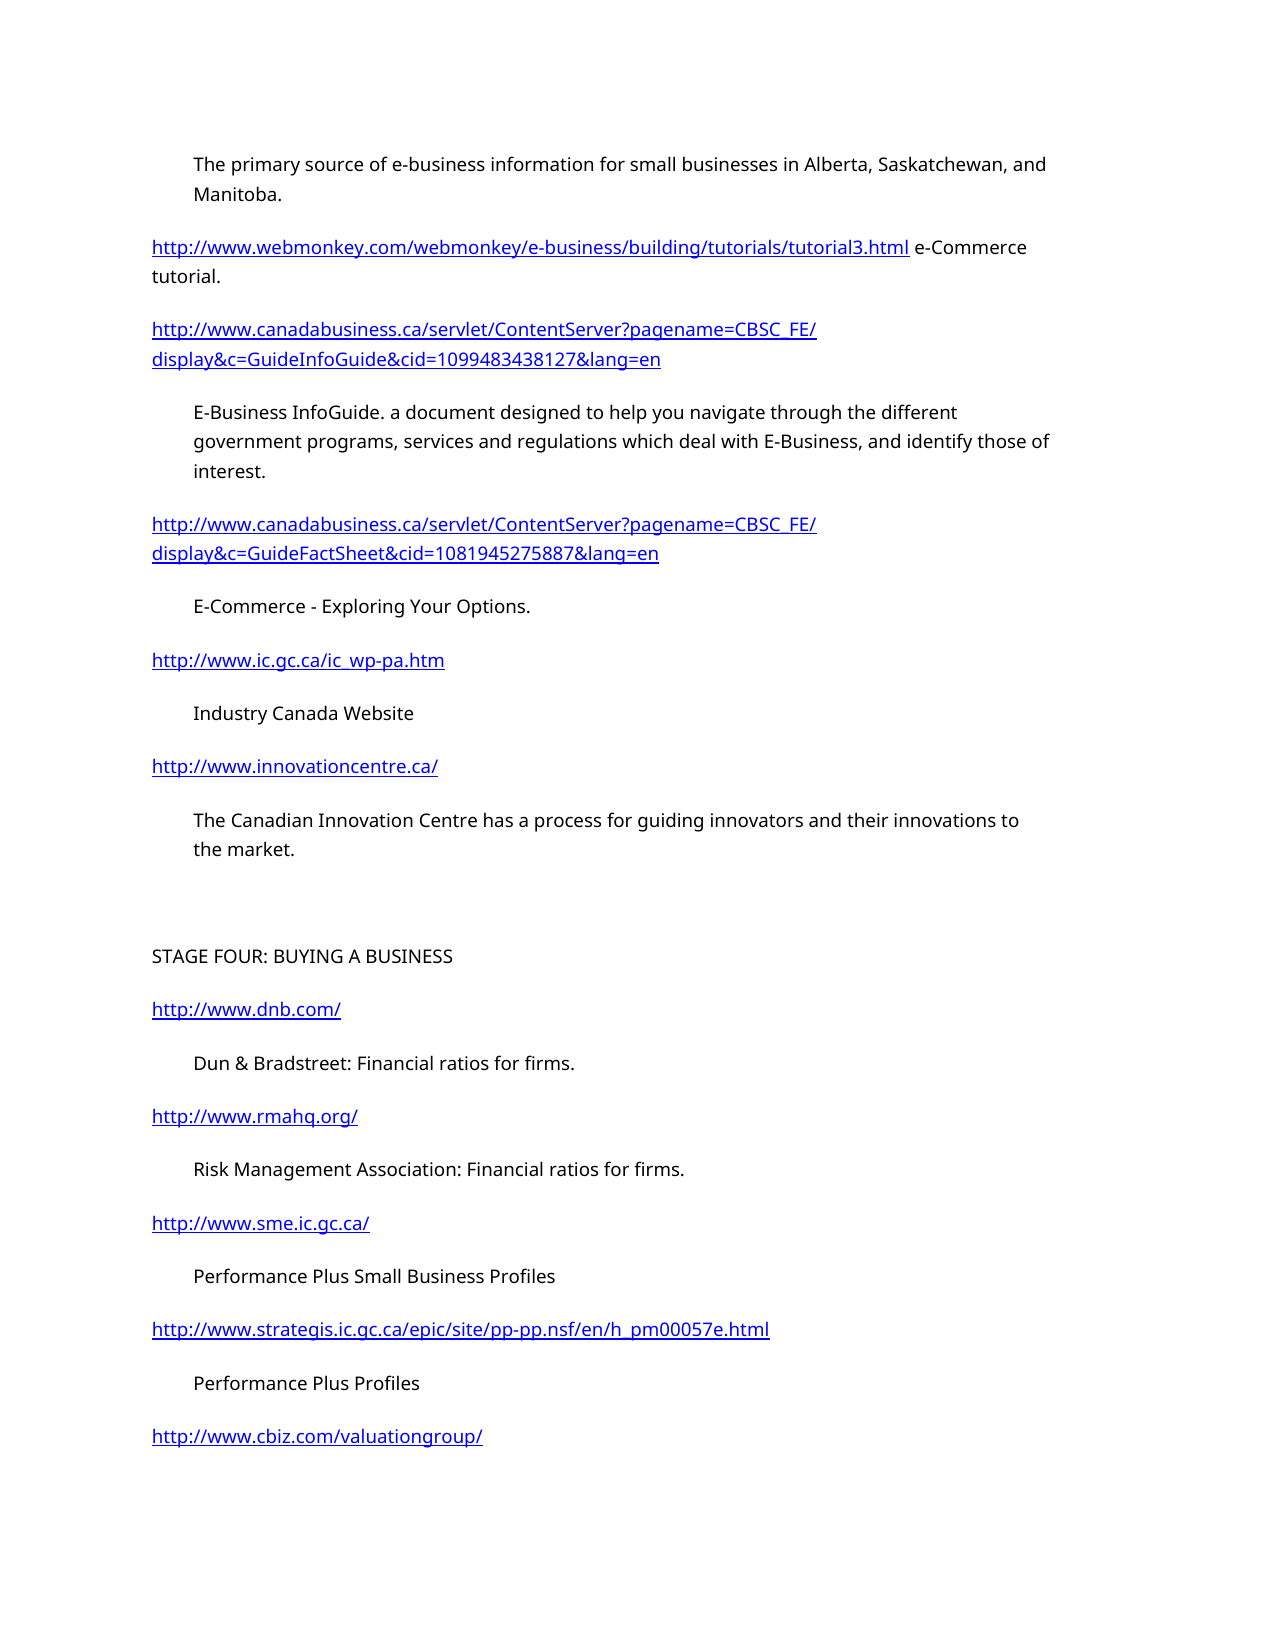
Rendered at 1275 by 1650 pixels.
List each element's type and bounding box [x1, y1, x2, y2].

table_header [150, 150, 1062, 1475]
